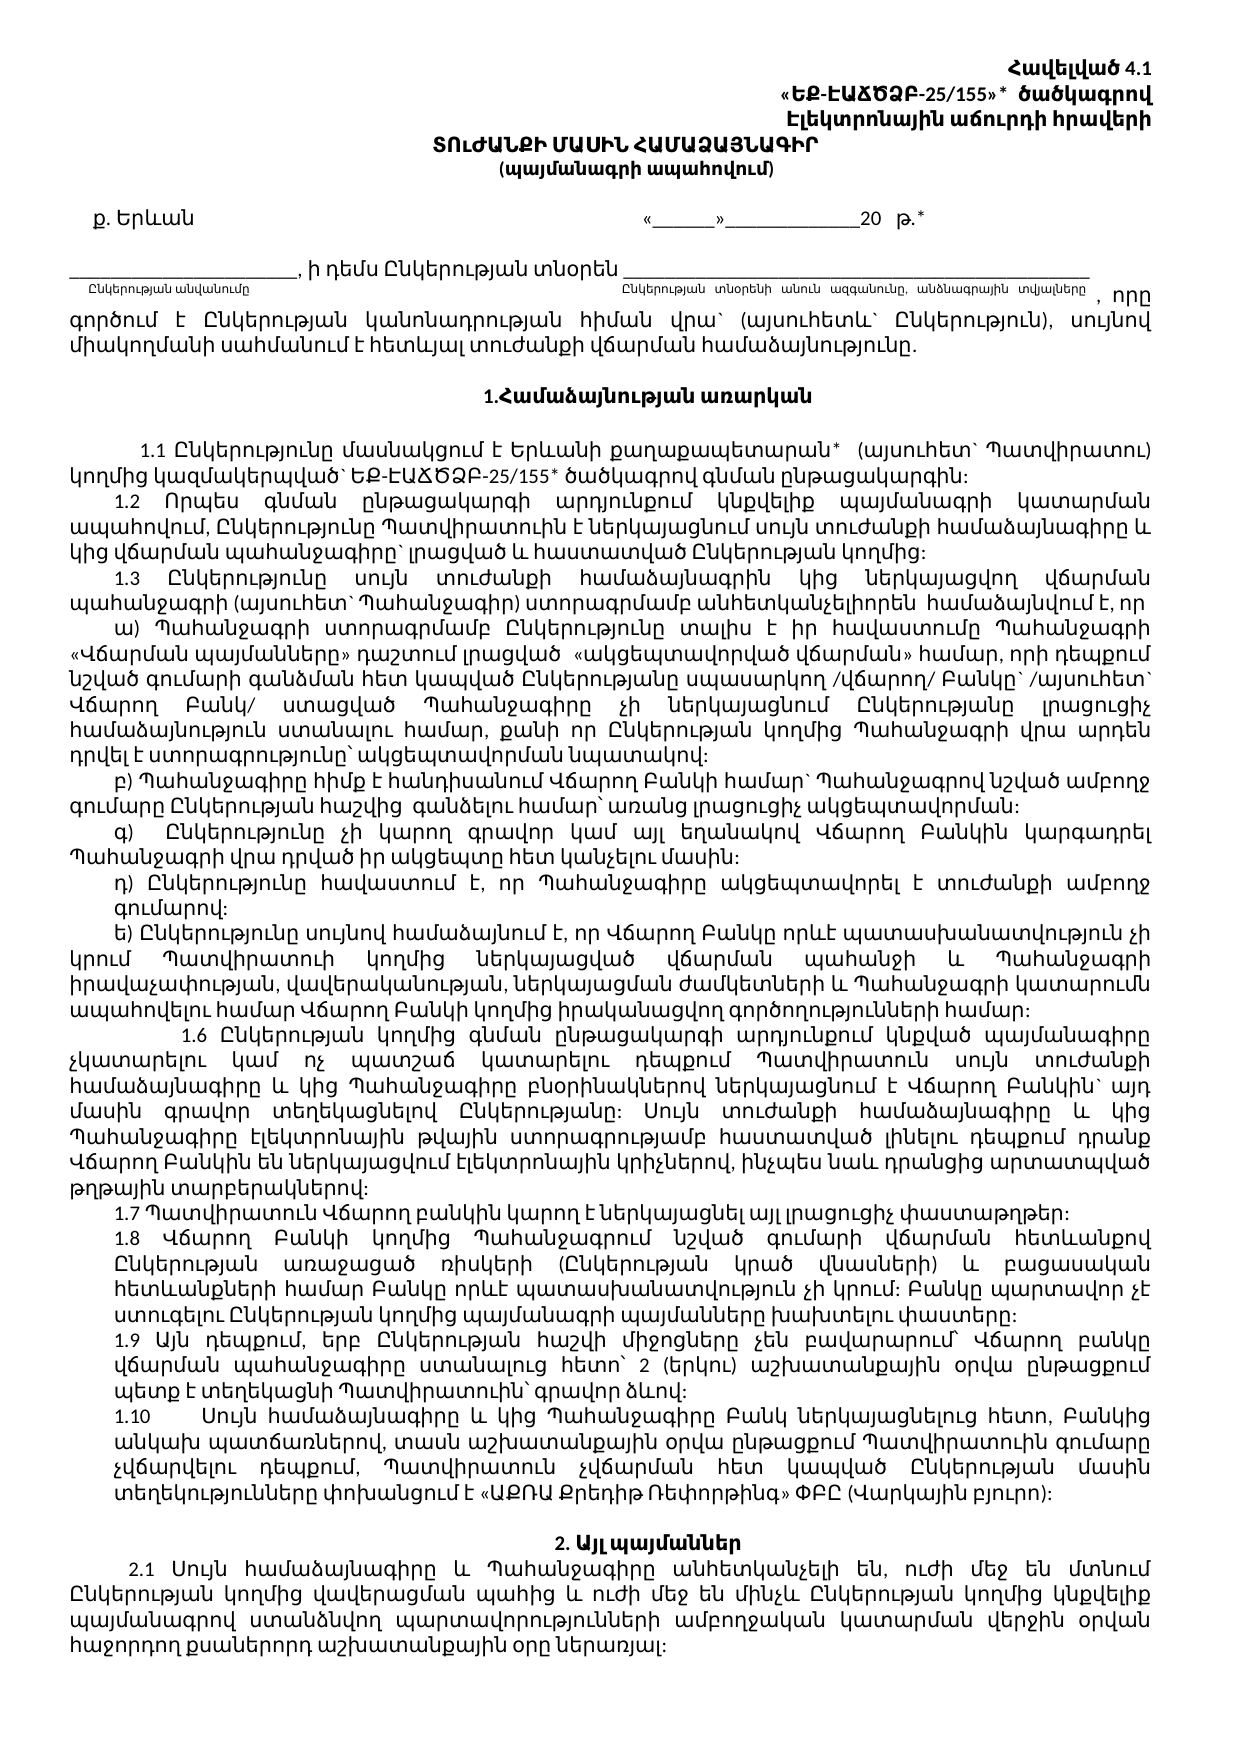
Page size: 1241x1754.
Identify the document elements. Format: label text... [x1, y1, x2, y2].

text 1.1 Ընկերությունը մասնակցում է Երևանի քաղաքապետարան* (այսուհետ` Պատվիրատու) կողմից կազմակերպված` ԵՔ-ԷԱՃԾՁԲ-25/155* ծածկագրով գնման ընթացակարգին: [69, 438, 1152, 488]
text 1.9 Այն դեպքում, երբ Ընկերության հաշվի միջոցները չեն բավարարում՝ Վճարող բանկը վճարման պահանջագիրը ստանալուց հետո՝ 2 (երկու) աշխատանքային օրվա ընթացքում պետք է տեղեկացնի Պատվիրատուին՝ գրավոր ձևով: [113, 1327, 1152, 1403]
text գ) Ընկերությունը չի կարող գրավոր կամ այլ եղանակով Վճարող Բանկին կարգադրել Պահանջագրի վրա դրված իր ակցեպտը հետ կանչելու մասին: [69, 819, 1152, 870]
text ք. Երևան «______»_____________20 թ.* [69, 206, 1152, 231]
text ե) Ընկերությունը սույնով համաձայնում է, որ Վճարող Բանկը որևէ պատասխանատվություն չի կրում Պատվիրատուի կողմից ներկայացված վճարման պահանջի և Պահանջագրի իրավաչափության, վավերականության, ներկայացման ժամկետների և Պահանջագրի կատարումն ապահովելու համար Վճարող Բանկի կողմից իրականացվող գործողությունների համար: [69, 921, 1152, 1022]
text ա) Պահանջագրի ստորագրմամբ Ընկերությունը տալիս է իր հավաստումը Պահանջագրի «Վճարման պայմանները» դաշտում լրացված «ակցեպտավորված վճարման» համար, որի դեպքում նշված գումարի գանձման հետ կապված Ընկերությանը սպասարկող /վճարող/ Բանկը` /այսուհետ` Վճարող Բանկ/ ստացված Պահանջագիրը չի ներկայացնում Ընկերությանը լրացուցիչ համաձայնություն ստանալու համար, քանի որ Ընկերության կողմից Պահանջագրի վրա արդեն դրվել է ստորագրությունը՝ ակցեպտավորման նպատակով: [69, 616, 1152, 768]
text ______________________, ի դեմս Ընկերության տնօրեն _____________________________________________ [69, 256, 1152, 282]
text 2. Այլ պայմաններ [144, 1531, 1152, 1556]
text «ԵՔ-ԷԱՃԾՁԲ-25/155»* ծածկագրով [69, 81, 1152, 106]
text դ) Ընկերությունը հավաստում է, որ Պահանջագիրը ակցեպտավորել է տուժանքի ամբողջ գումարով: [113, 870, 1152, 921]
text 1.Համաձայնության առարկան [144, 383, 1152, 409]
text 1.6 Ընկերության կողմից գնման ընթացակարգի արդյունքում կնքված պայմանագիրը չկատարելու կամ ոչ պատշաճ կատարելու դեպքում Պատվիրատուն սույն տուժանքի համաձայնագիրը և կից Պահանջագիրը բնօրինակներով ներկայացնում է Վճարող Բանկին` այդ մասին գրավոր տեղեկացնելով Ընկերությանը: Սույն տուժանքի համաձայնագիրը և կից Պահանջագիրը էլեկտրոնային թվային ստորագրությամբ հաստատված լինելու դեպքում դրանք Վճարող Բանկին են ներկայացվում էլեկտրոնային կրիչներով, ինչպես նաև դրանցից արտատպված թղթային տարբերակներով: [69, 1022, 1152, 1200]
text 1.8 Վճարող Բանկի կողմից Պահանջագրում նշված գումարի վճարման հետևանքով Ընկերության առաջացած ռիսկերի (Ընկերության կրած վնասների) և բացասական հետևանքների համար Բանկը որևէ պատասխանատվություն չի կրում: Բանկը պարտավոր չէ ստուգելու Ընկերության կողմից պայմանագրի պայմանները խախտելու փաստերը: [113, 1226, 1152, 1327]
text 1.10 Սույն համաձայնագիրը և կից Պահանջագիրը Բանկ ներկայացնելուց հետո, Բանկից անկախ պատճառներով, տասն աշխատանքային օրվա ընթացքում Պատվիրատուին գումարը չվճարվելու դեպքում, Պատվիրատուն չվճարման հետ կապված Ընկերության մասին տեղեկությունները փոխանցում է «ԱՔՌԱ Քրեդիթ Ռեփորթինգ» ՓԲԸ (Վարկային բյուրո): [113, 1403, 1152, 1505]
text Հավելված 4.1 [69, 56, 1152, 81]
text 1.2 Որպես գնման ընթացակարգի արդյունքում կնքվելիք պայմանագրի կատարման ապահովում, Ընկերությունը Պատվիրատուին է ներկայացնում սույն տուժանքի համաձայնագիրը և կից վճարման պահանջագիրը` լրացված և հաստատված Ընկերության կողմից: [69, 488, 1152, 565]
text (պայմանագրի ապահովում) [69, 157, 1152, 180]
text 1.7 Պատվիրատուն Վճարող բանկին կարող է ներկայացնել այլ լրացուցիչ փաստաթղթեր: [113, 1200, 1152, 1226]
text Էլեկտրոնային աճուրդի հրավերի [69, 106, 1152, 132]
text Ընկերության անվանումը Ընկերության տնօրենի անուն ազգանունը, անձնագրային տվյալները , որը գործում է Ընկերության կանոնադրության հիման վրա` (այսուհետև` Ընկերություն), սույնով միակողմանի սահմանում է հետևյալ տուժանքի վճարման համաձայնությունը. [69, 282, 1152, 358]
text 2.1 Սույն համաձայնագիրը և Պահանջագիրը անհետկանչելի են, ուժի մեջ են մտնում Ընկերության կողմից վավերացման պահից և ուժի մեջ են մինչև Ընկերության կողմից կնքվելիք պայմանագրով ստանձնվող պարտավորությունների ամբողջական կատարման վերջին օրվան հաջորդող քսաներորդ աշխատանքային օրը ներառյալ: [69, 1556, 1152, 1658]
text բ) Պահանջագիրը հիմք է հանդիսանում Վճարող Բանկի համար` Պահանջագրով նշված ամբողջ գումարը Ընկերության հաշվից գանձելու համար՝ առանց լրացուցիչ ակցեպտավորման: [69, 768, 1152, 819]
text ՏՈւԺԱՆՔԻ ՄԱՍԻՆ ՀԱՄԱՁԱՅՆԱԳԻՐ [69, 132, 1152, 157]
text 1.3 Ընկերությունը սույն տուժանքի համաձայնագրին կից ներկայացվող վճարման պահանջագրի (այսուհետ` Պահանջագիր) ստորագրմամբ անհետկանչելիորեն համաձայնվում է, որ [69, 565, 1152, 616]
